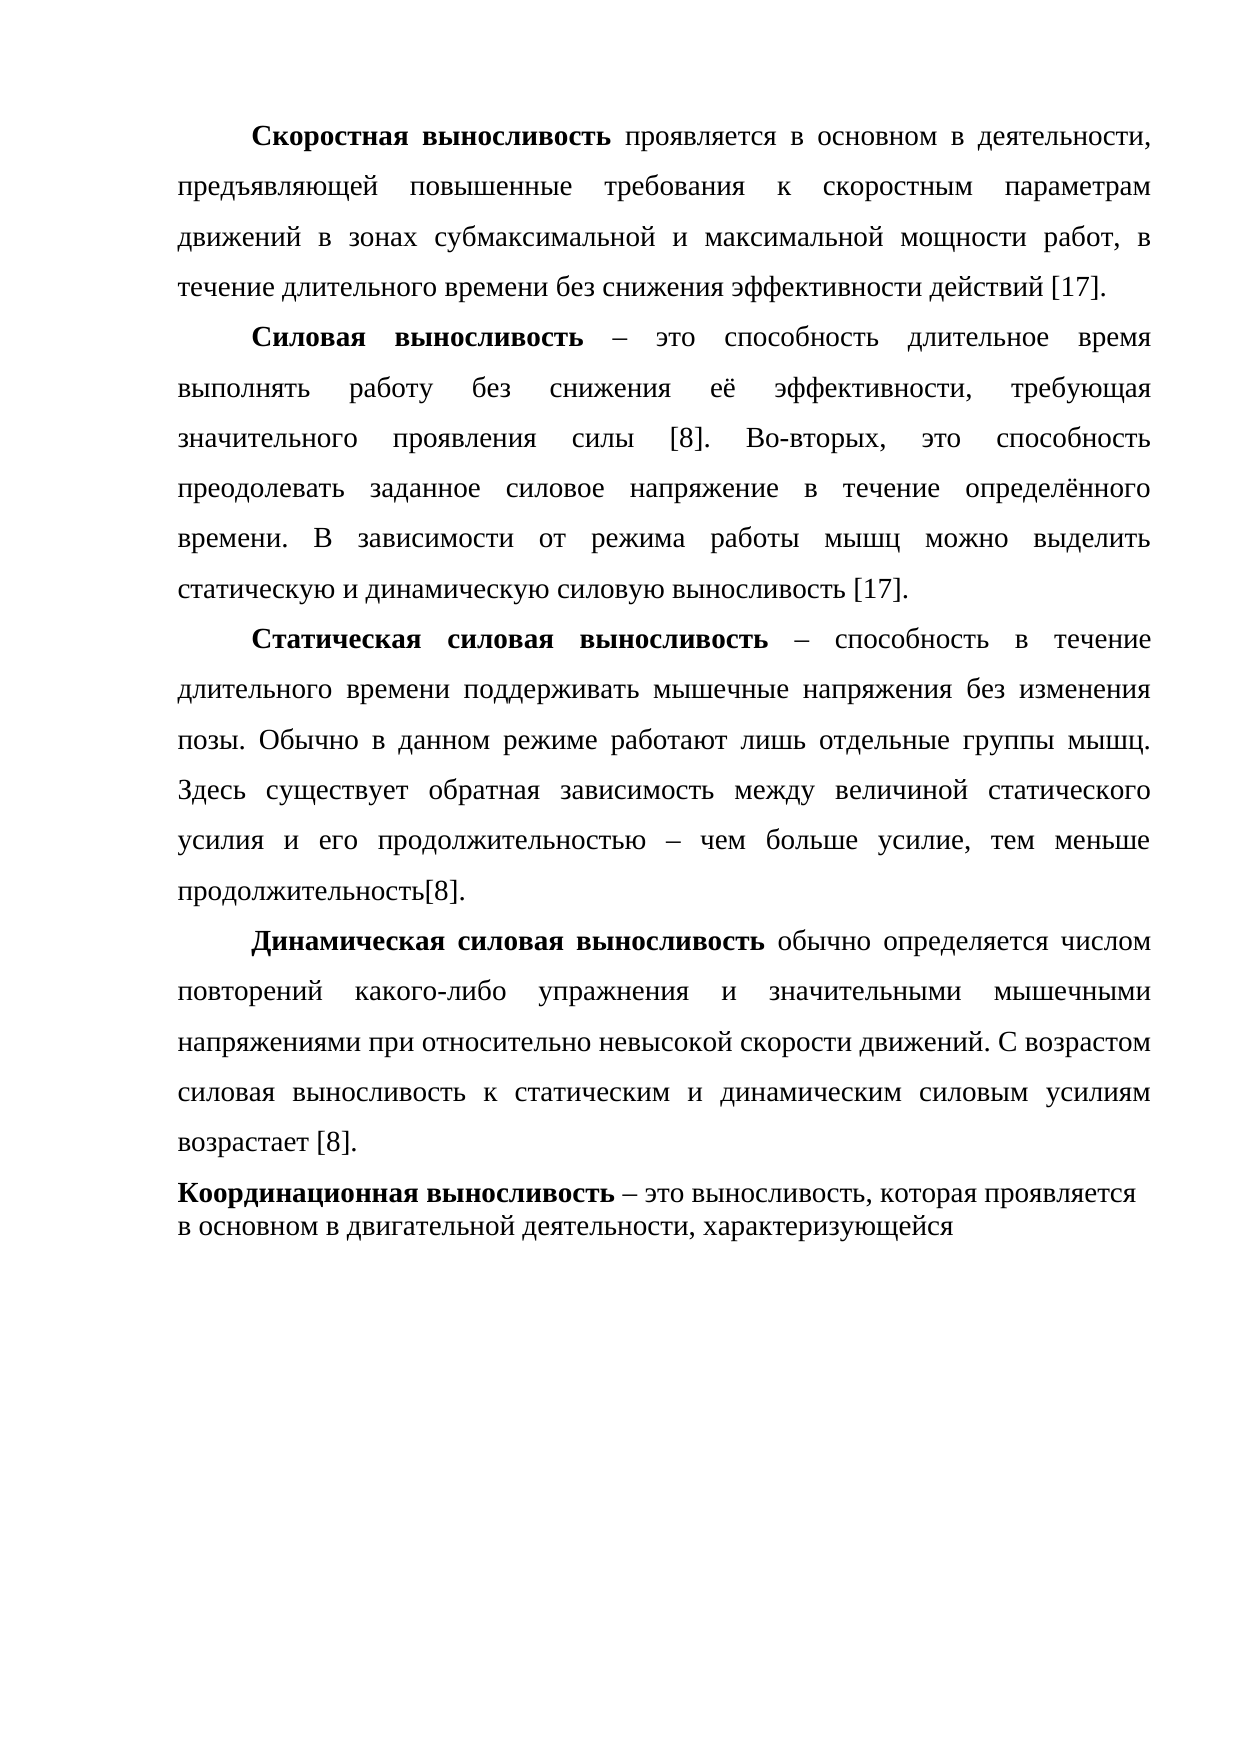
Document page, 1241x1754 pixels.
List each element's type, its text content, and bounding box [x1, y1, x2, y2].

text Динамическая силовая выносливость обычно определяется числом повторений какого-либо упражнения и значительными мышечными напряжениями при относительно невысокой скорости движений. С возрастом силовая выносливость к статическим и динамическим силовым усилиям возрастает [8]. [177, 923, 1152, 1158]
text Статическая силовая выносливость – способность в течение длительного времени поддерживать мышечные напряжения без изменения позы. Обычно в данном режиме работают лишь отдельные группы мышц. Здесь существует обратная зависимость между величиной статического усилия и его продолжительностью – чем больше усилие, тем меньше продолжительность[8]. [177, 621, 1152, 906]
text Скоростная выносливость проявляется в основном в деятельности, предъявляющей повышенные требования к скоростным параметрам движений в зонах субмаксимальной и максимальной мощности работ, в течение длительного времени без снижения эффективности действий [17]. [177, 118, 1152, 303]
text Координационная выносливость – это выносливость, которая проявляется в основном в двигательной деятельности, характеризующейся [177, 1175, 1152, 1242]
text Силовая выносливость – это способность длительное время выполнять работу без снижения её эффективности, требующая значительного проявления силы [8]. Во-вторых, это способность преодолевать заданное силовое напряжение в течение определённого времени. В зависимости от режима работы мышц можно выделить статическую и динамическую силовую выносливость [17]. [177, 319, 1152, 604]
